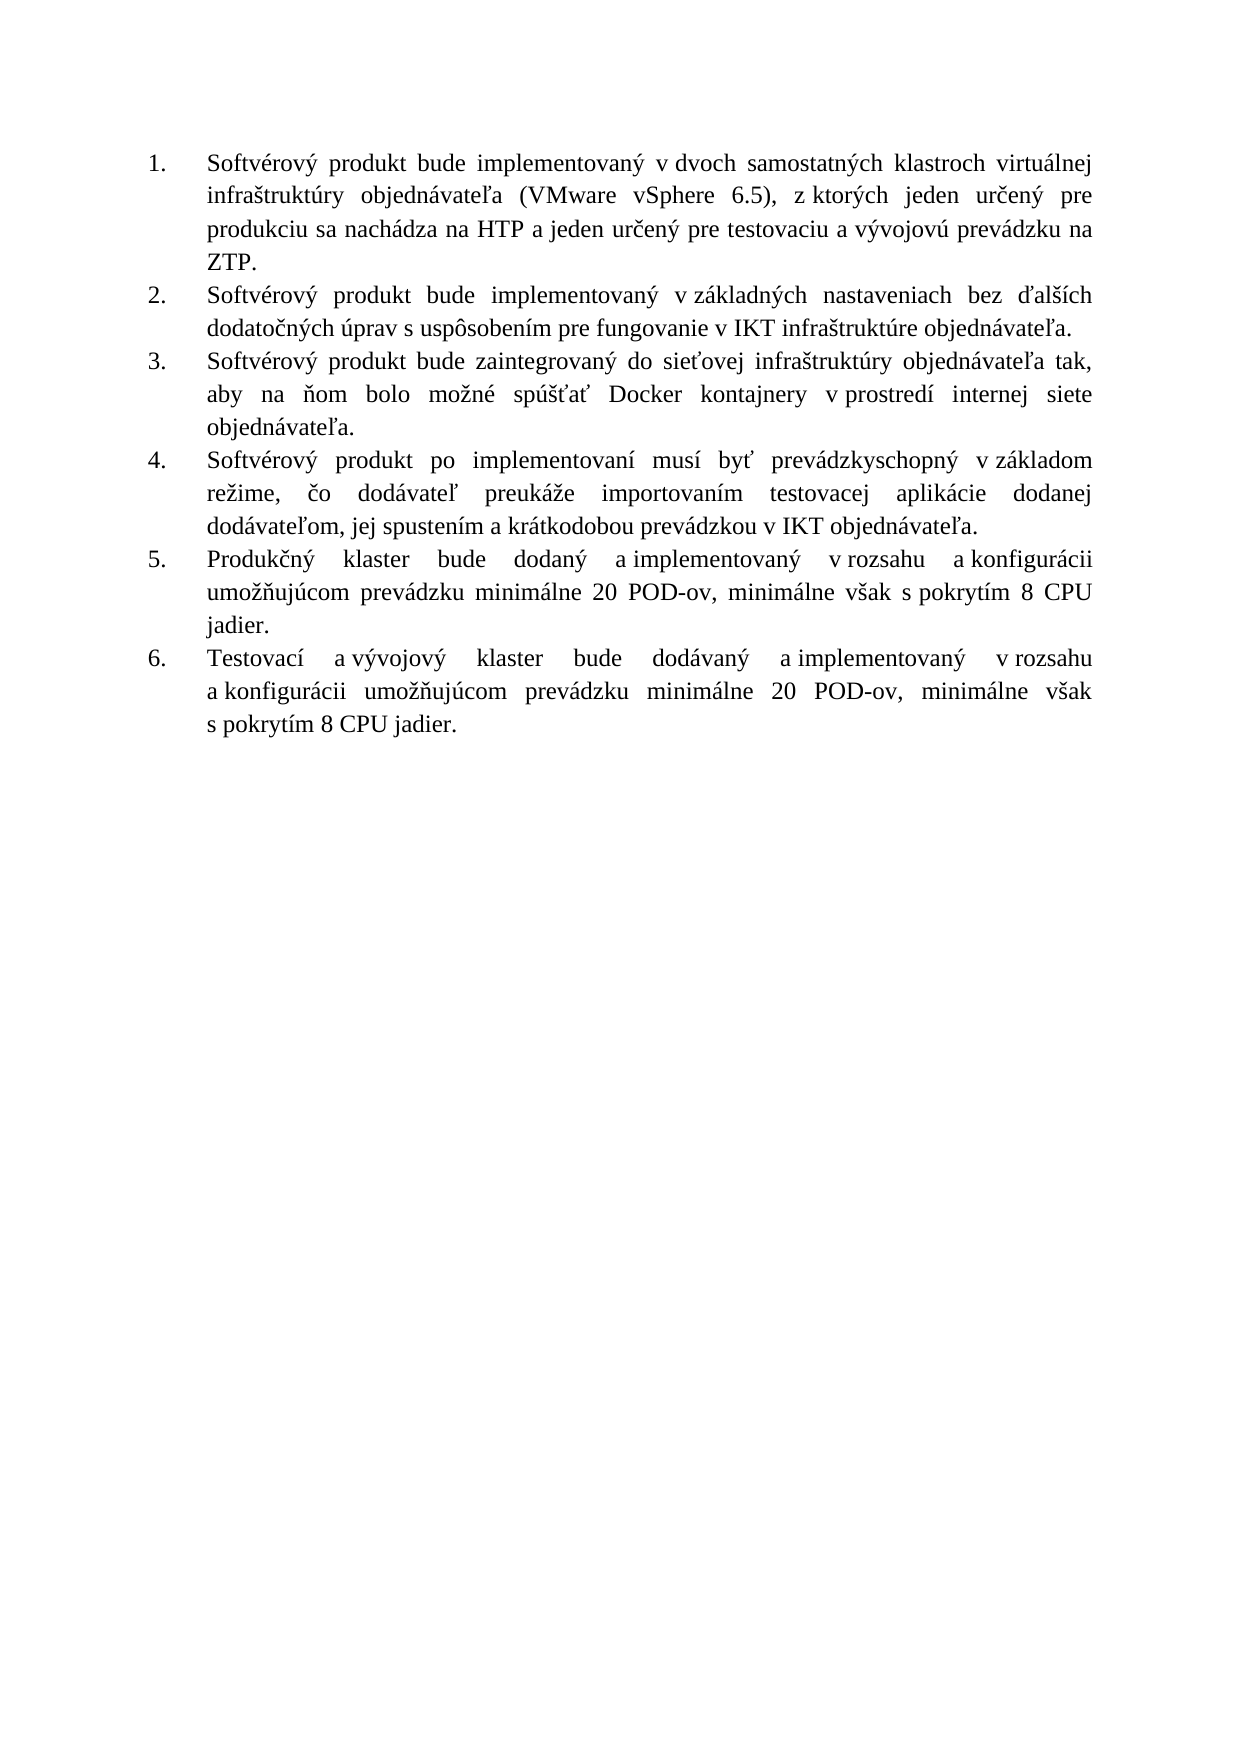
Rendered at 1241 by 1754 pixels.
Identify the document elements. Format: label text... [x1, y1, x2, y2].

list Softvérový produkt bude implementovaný v dvoch samostatných klastroch virtuálnej infraštruktúry objednávateľa (VMware vSphere 6.5), z ktorých jeden určený pre produkciu sa nachádza na HTP a jeden určený pre testovaciu a vývojovú prevádzku na ZTP. [148, 148, 1093, 275]
list Produkčný klaster bude dodaný a implementovaný v rozsahu a konfigurácii umožňujúcom prevádzku minimálne 20 POD-ov, minimálne však s pokrytím 8 CPU jadier. [148, 544, 1093, 639]
list Testovací a vývojový klaster bude dodávaný a implementovaný v rozsahu a konfigurácii umožňujúcom prevádzku minimálne 20 POD-ov, minimálne však s pokrytím 8 CPU jadier. [148, 643, 1093, 738]
list Softvérový produkt po implementovaní musí byť prevádzkyschopný v základom režime, čo dodávateľ preukáže importovaním testovacej aplikácie dodanej dodávateľom, jej spustením a krátkodobou prevádzkou v IKT objednávateľa. [148, 445, 1093, 539]
list Softvérový produkt bude implementovaný v základných nastaveniach bez ďalších dodatočných úprav s uspôsobením pre fungovanie v IKT infraštruktúre objednávateľa. [148, 280, 1093, 341]
list Softvérový produkt bude zaintegrovaný do sieťovej infraštruktúry objednávateľa tak, aby na ňom bolo možné spúšťať Docker kontajnery v prostredí internej siete objednávateľa. [148, 346, 1093, 441]
